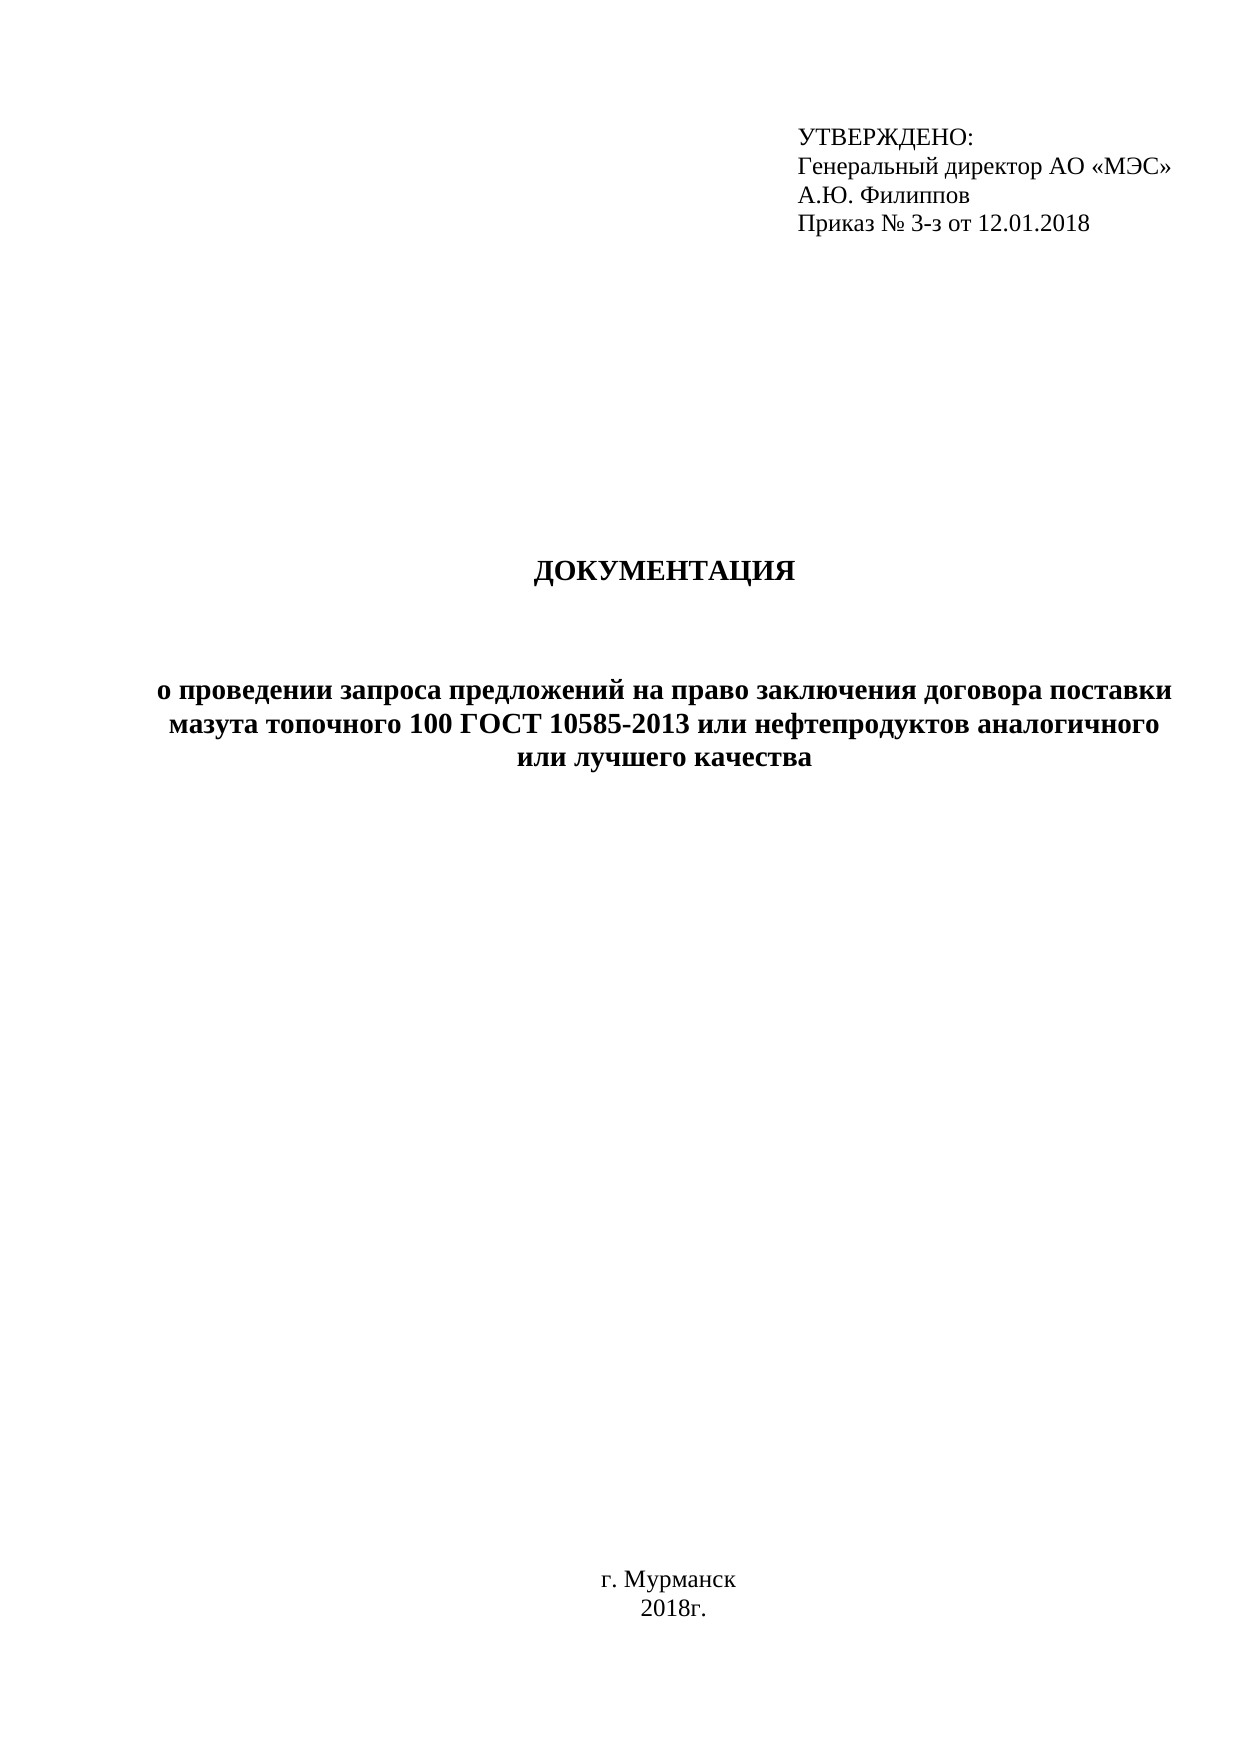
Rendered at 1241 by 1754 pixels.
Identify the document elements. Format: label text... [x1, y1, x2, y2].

text УТВЕРЖДЕНО: [797, 122, 1181, 151]
text г. Мурманск [148, 1564, 852, 1593]
text Приказ № 3-з от 12.01.2018 [797, 208, 1181, 237]
text ДОКУМЕНТАЦИЯ [148, 553, 1181, 587]
text о проведении запроса предложений на право заключения договора поставки мазута топочного 100 ГОСТ 10585-2013 или нефтепродуктов аналогичного или лучшего качества [148, 672, 1181, 773]
text 2018г. [489, 1593, 852, 1622]
text А.Ю. Филиппов [797, 180, 1181, 208]
text Генеральный директор АО «МЭС» [797, 151, 1196, 180]
